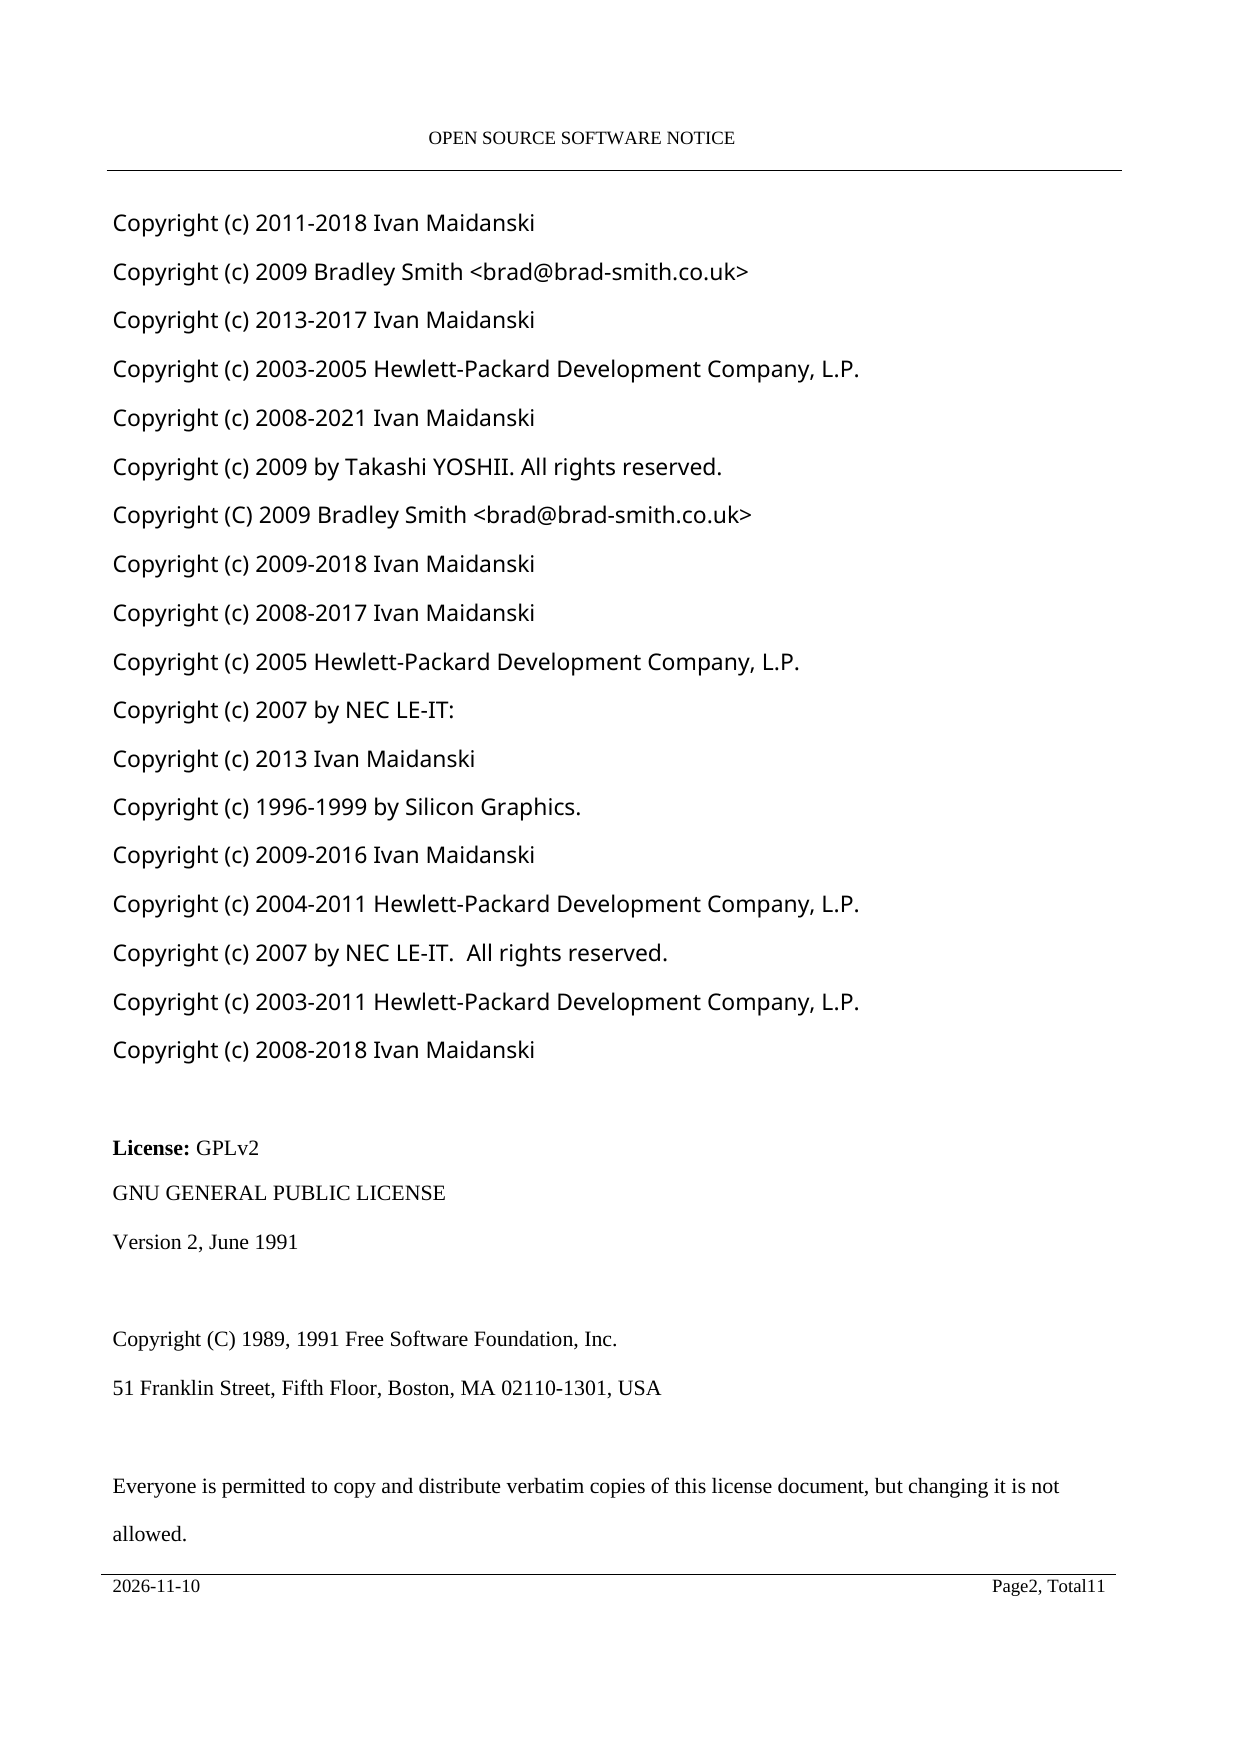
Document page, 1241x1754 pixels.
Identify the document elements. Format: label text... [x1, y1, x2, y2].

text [112, 206, 1128, 726]
text Copyright (c) 2013 Ivan Maidanski Copyright (c) 1996-1999 by Silicon Graphics. [112, 742, 1128, 823]
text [112, 1176, 1128, 1550]
text License: GPLv2 [112, 1131, 1128, 1164]
text Copyright (c) 2009-2016 Ivan Maidanski Copyright (c) 2004-2011 Hewlett-Packard Development Company, L.P. Copyright (c) 2007 by NEC LE-IT. All rights reserved. Copyright (c) 2003-2011 Hewlett-Packard Development Company, L.P. Copyright (c) 2008-2018 Ivan Maidanski [112, 839, 1128, 1115]
